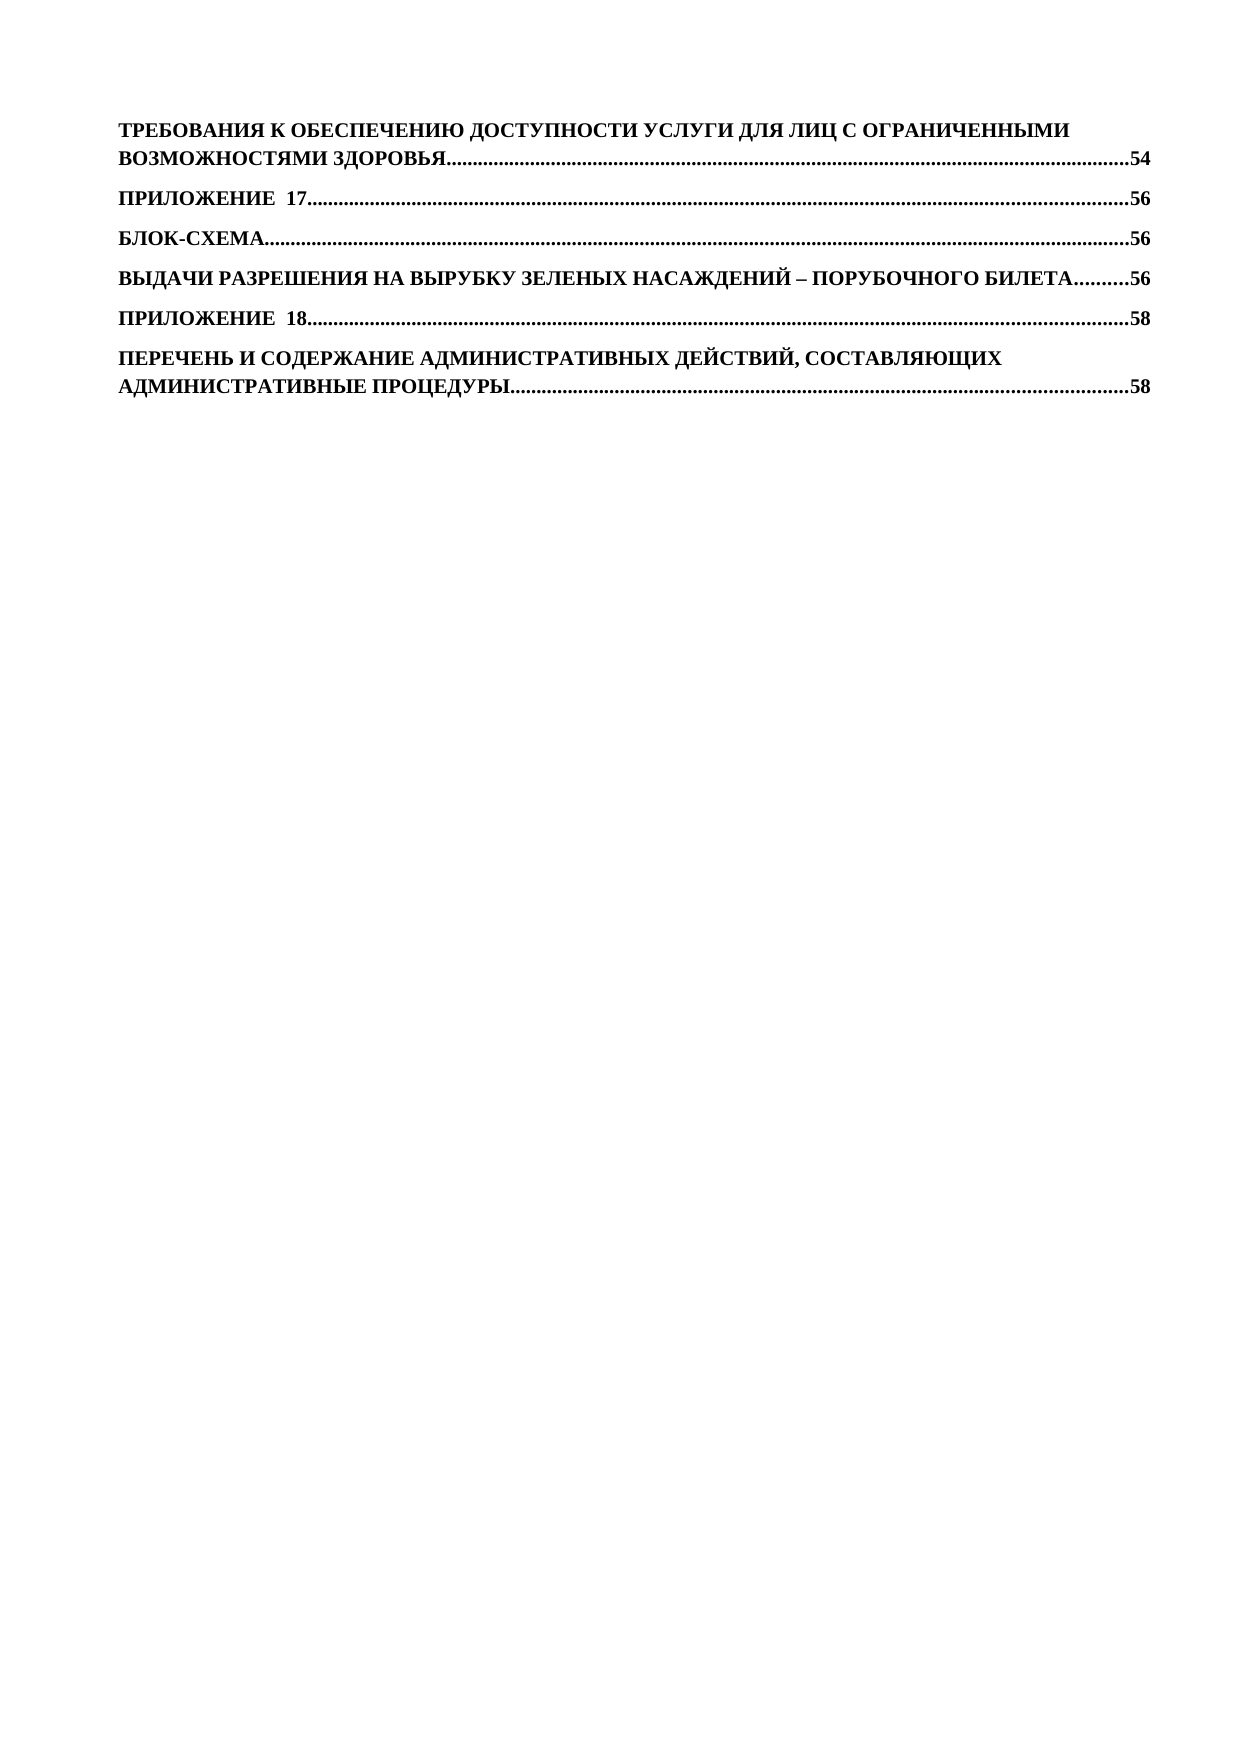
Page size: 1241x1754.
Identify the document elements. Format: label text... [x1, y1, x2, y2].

text выдачи разрешения на вырубку зеленых насаждений – порубочного билета 56 [118, 266, 1152, 290]
text Перечень и содержание административных действий, составляющих административные процедуры 58 [118, 346, 1152, 398]
text Требования к обеспечению доступности услуги для лиц с ограниченными возможностями здоровья 54 [118, 118, 1152, 170]
text Приложение 17 56 [118, 186, 1152, 210]
text Приложение 18 58 [118, 306, 1152, 330]
text Блок-схема 56 [118, 226, 1152, 250]
